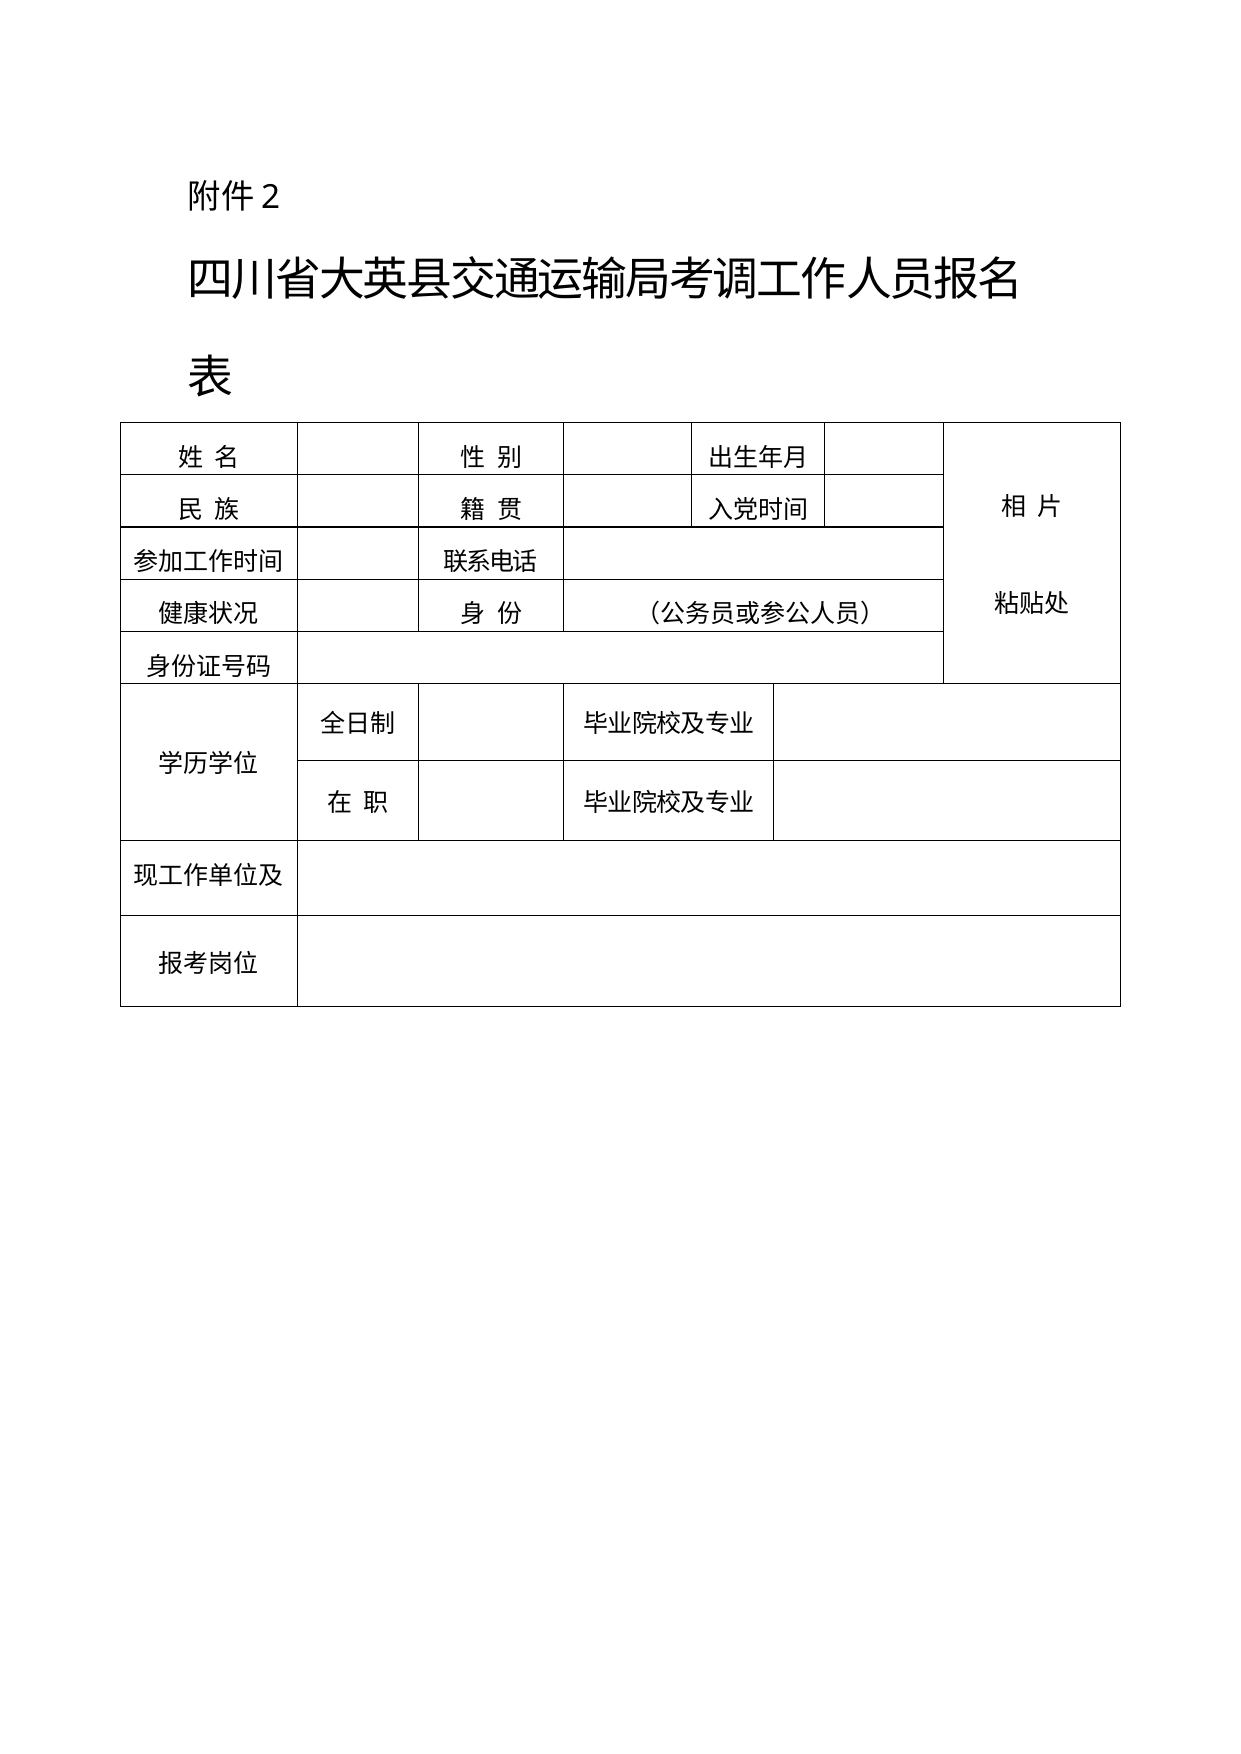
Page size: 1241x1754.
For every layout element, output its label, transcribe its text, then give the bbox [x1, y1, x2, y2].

table_cell 籍 贯 [419, 475, 563, 526]
table_header 性 别 [419, 423, 563, 474]
table_cell [564, 528, 943, 578]
list 附件2 [187, 162, 1053, 227]
table_header [564, 423, 691, 474]
table_cell [564, 475, 691, 526]
table_cell 入党时间 [692, 475, 824, 526]
table_cell [298, 841, 1120, 915]
table_cell 学历学位 [121, 684, 297, 840]
table_header 相 片 粘贴处 [944, 423, 1120, 683]
table_cell [298, 916, 1120, 1006]
table_cell [298, 632, 943, 683]
table_cell 在 职 [298, 761, 418, 840]
table_cell 身 份 [419, 580, 563, 631]
table_cell [298, 580, 418, 631]
table_cell 报考岗位 [121, 916, 297, 1006]
table_cell [298, 528, 418, 578]
table_cell 健康状况 [121, 580, 297, 631]
table_cell 全日制 [298, 684, 418, 760]
table_header [298, 423, 418, 474]
table_cell [825, 475, 943, 526]
table_cell [774, 761, 1120, 840]
list 四川省大英县交通运输局考调工作人员报名表 [187, 227, 1053, 422]
table_cell [419, 761, 563, 840]
table_header 姓 名 [121, 423, 297, 474]
table_cell [419, 684, 563, 760]
table_cell 联系电话 [419, 528, 563, 578]
table_cell [774, 684, 1120, 760]
table_cell [298, 475, 418, 526]
table_cell 身份证号码 [121, 632, 297, 683]
table_cell 现工作单位及职务 [121, 841, 297, 915]
table_cell 毕业院校及专业 [564, 761, 773, 840]
table_cell （公务员或参公人员） [564, 580, 943, 631]
table_cell 民 族 [121, 475, 297, 526]
table_cell 毕业院校及专业 [564, 684, 773, 760]
table_header 出生年月 [692, 423, 824, 474]
table_cell 参加工作时间 [121, 528, 297, 578]
table_header [825, 423, 943, 474]
